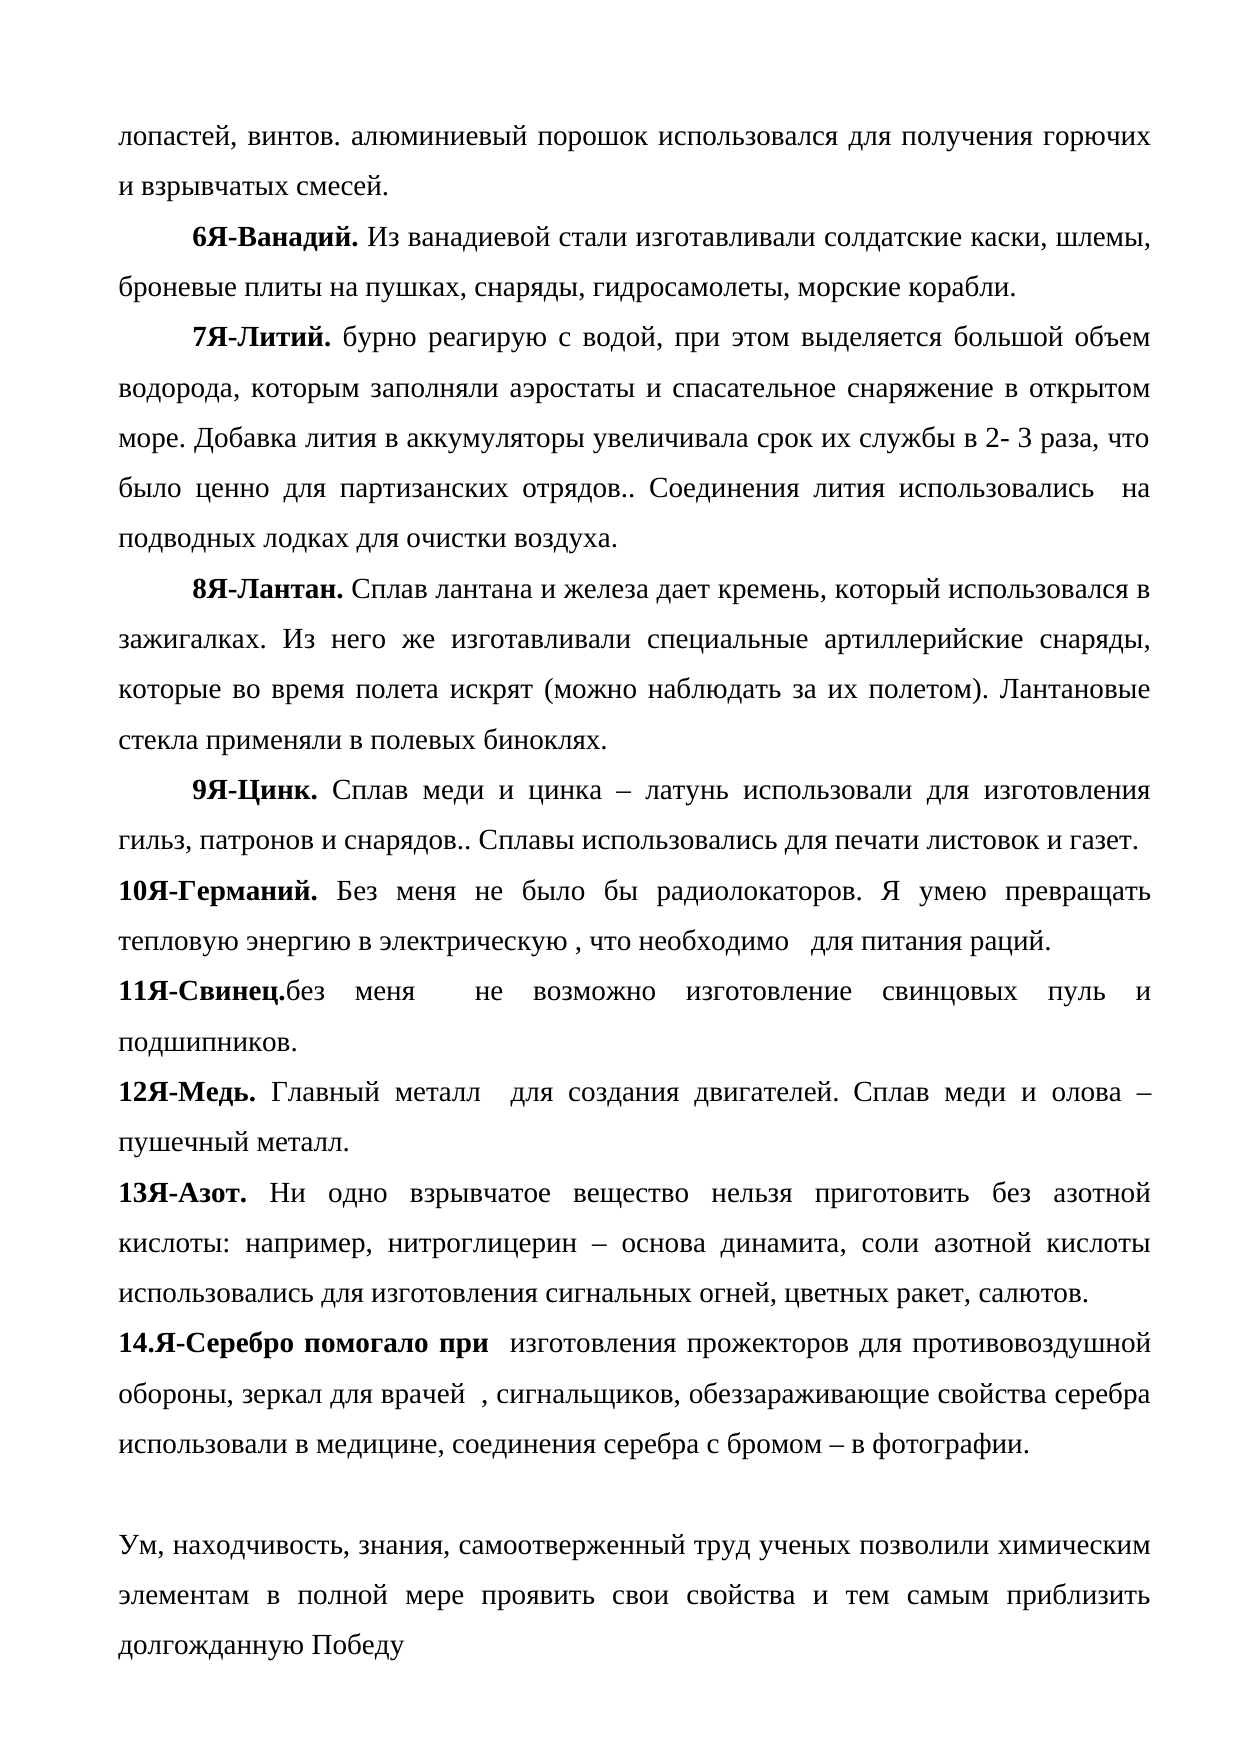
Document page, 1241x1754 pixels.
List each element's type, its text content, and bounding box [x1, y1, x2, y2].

text 8Я-Лантан. Сплав лантана и железа дает кремень, который использовался в зажигалках. Из него же изготавливали специальные артиллерийские снаряды, которые во время полета искрят (можно наблюдать за их полетом). Лантановые стекла применяли в полевых биноклях. [118, 571, 1152, 755]
text Ум, находчивость, знания, самоотверженный труд ученых позволили химическим элементам в полной мере проявить свои свойства и тем самым приблизить долгожданную Победу [118, 1527, 1152, 1661]
text 14.Я-Серебро помогало при изготовления прожекторов для противовоздушной обороны, зеркал для врачей , сигнальщиков, обеззараживающие свойства серебра использовали в медицине, соединения серебра с бромом – в фотографии. [118, 1326, 1152, 1460]
text 7Я-Литий. бурно реагирую с водой, при этом выделяется большой объем водорода, которым заполняли аэростаты и спасательное снаряжение в открытом море. Добавка лития в аккумуляторы увеличивала срок их службы в 2- 3 раза, что было ценно для партизанских отрядов.. Соединения лития использовались на подводных лодках для очистки воздуха. [118, 319, 1152, 554]
text 12Я-Медь. Главный металл для создания двигателей. Сплав меди и олова –пушечный металл. [118, 1074, 1152, 1158]
text 9Я-Цинк. Сплав меди и цинка – латунь использовали для изготовления гильз, патронов и снарядов.. Сплавы использовались для печати листовок и газет. [118, 772, 1152, 856]
text 11Я-Свинец.без меня не возможно изготовление свинцовых пуль и подшипников. [118, 973, 1152, 1057]
text 10Я-Германий. Без меня не было бы радиолокаторов. Я умею превращать тепловую энергию в электрическую , что необходимо для питания раций. [118, 873, 1152, 957]
text 6Я-Ванадий. Из ванадиевой стали изготавливали солдатские каски, шлемы, броневые плиты на пушках, снаряды, гидросамолеты, морские корабли. [118, 219, 1152, 303]
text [118, 118, 1152, 202]
text 13Я-Азот. Ни одно взрывчатое вещество нельзя приготовить без азотной кислоты: например, нитроглицерин – основа динамита, соли азотной кислоты использовались для изготовления сигнальных огней, цветных ракет, салютов. [118, 1175, 1152, 1309]
